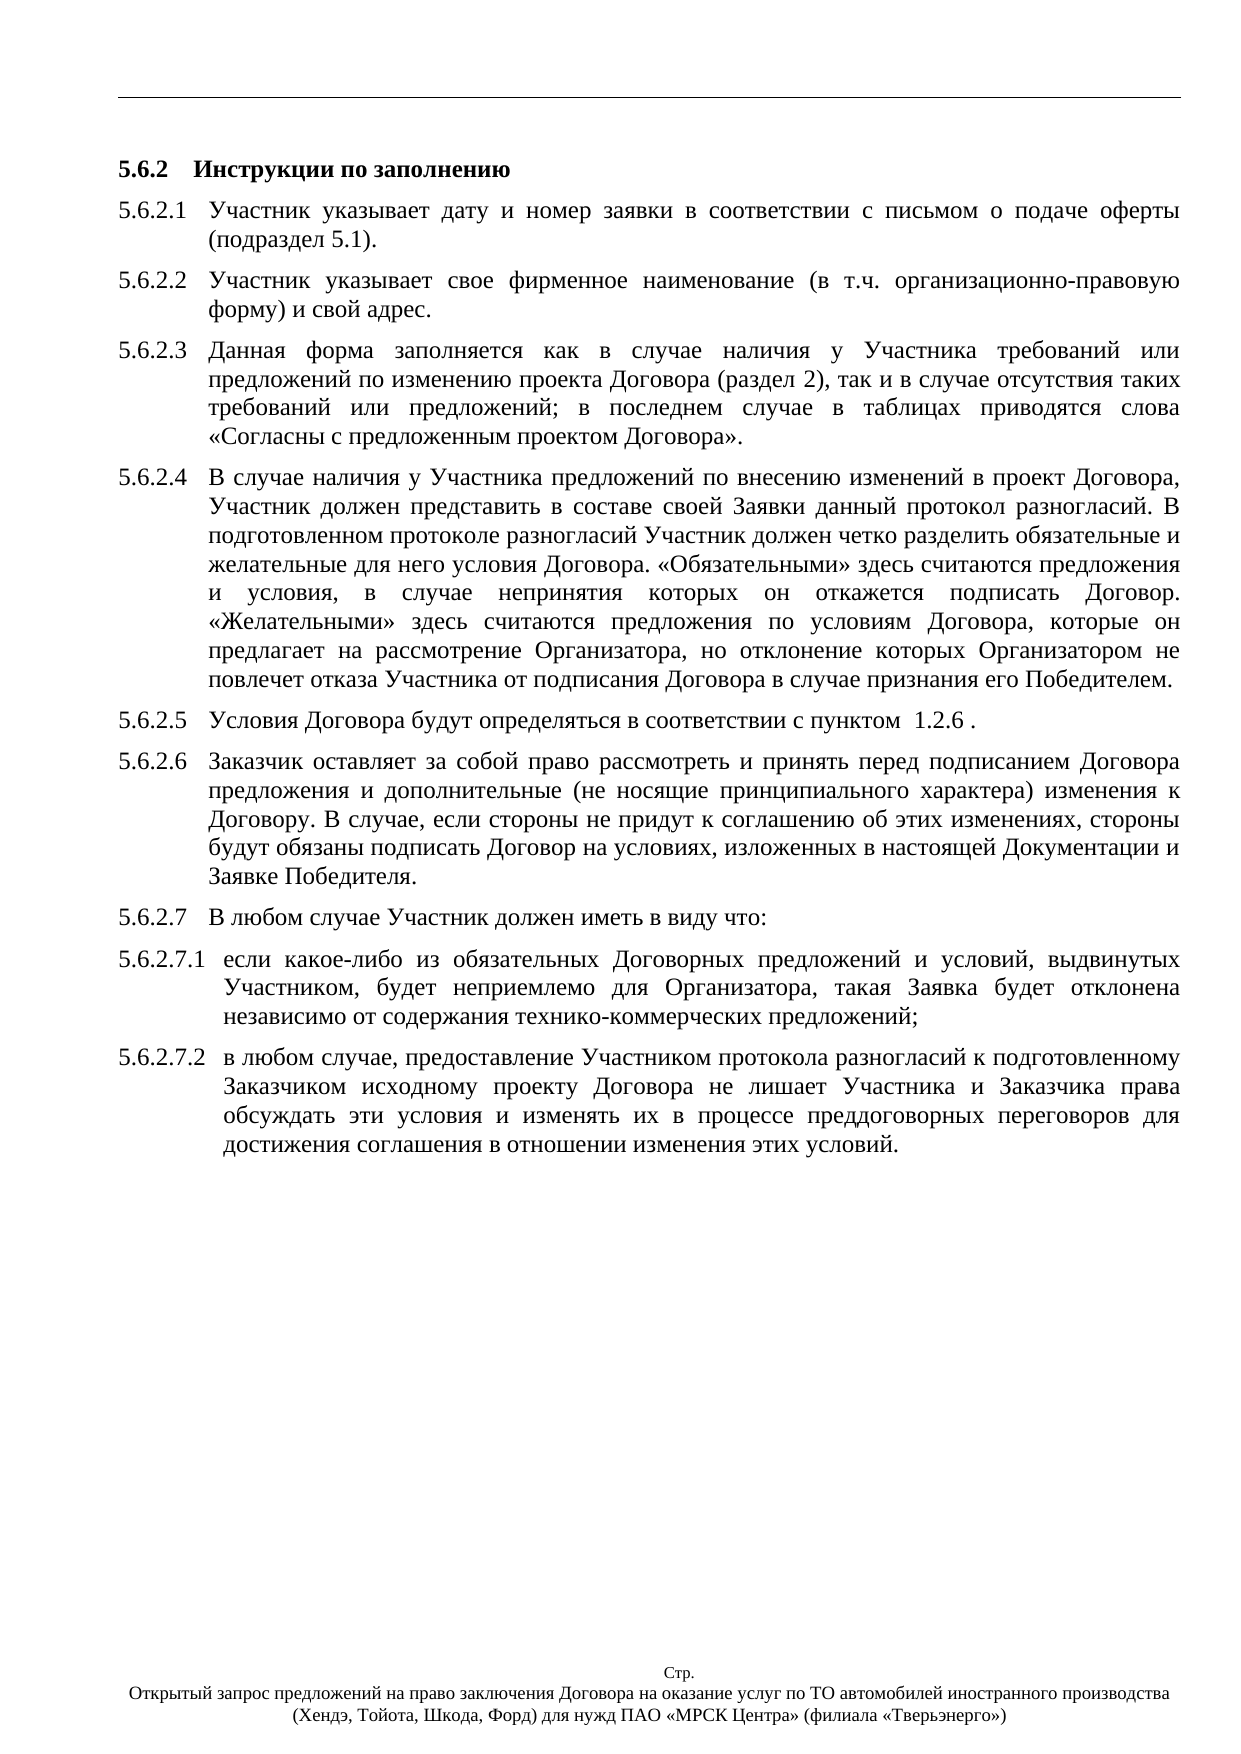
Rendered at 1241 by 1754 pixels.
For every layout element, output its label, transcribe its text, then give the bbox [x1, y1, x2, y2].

list В любом случае Участник должен иметь в виду что: [118, 902, 1181, 931]
subtitle Инструкции по заполнению [118, 154, 1181, 182]
list Условия Договора будут определяться в соответствии с пунктом 1.2.6 . [118, 705, 1181, 734]
list Данная форма заполняется как в случае наличия у Участника требований или предложений по изменению проекта Договора (раздел 2), так и в случае отсутствия таких требований или предложений; в последнем случае в таблицах приводятся слова «Согласны с предложенным проектом Договора». [118, 335, 1181, 450]
list Участник указывает дату и номер заявки в соответствии с письмом о подаче оферты (подраздел 5.1). [118, 195, 1181, 252]
list Участник указывает свое фирменное наименование (в т.ч. организационно-правовую форму) и свой адрес. [118, 265, 1181, 322]
list В случае наличия у Участника предложений по внесению изменений в проект Договора, Участник должен представить в составе своей Заявки данный протокол разногласий. В подготовленном протоколе разногласий Участник должен четко разделить обязательные и желательные для него условия Договора. «Обязательными» здесь считаются предложения и условия, в случае непринятия которых он откажется подписать Договор. «Желательными» здесь считаются предложения по условиям Договора, которые он предлагает на рассмотрение Организатора, но отклонение которых Организатором не повлечет отказа Участника от подписания Договора в случае признания его Победителем. [118, 462, 1181, 692]
list если какое-либо из обязательных Договорных предложений и условий, выдвинутых Участником, будет неприемлемо для Организатора, такая Заявка будет отклонена независимо от содержания технико-коммерческих предложений; [118, 944, 1181, 1030]
list в любом случае, предоставление Участником протокола разногласий к подготовленному Заказчиком исходному проекту Договора не лишает Участника и Заказчика права обсуждать эти условия и изменять их в процессе преддоговорных переговоров для достижения соглашения в отношении изменения этих условий. [118, 1042, 1181, 1157]
list Заказчик оставляет за собой право рассмотреть и принять перед подписанием Договора предложения и дополнительные (не носящие принципиального характера) изменения к Договору. В случае, если стороны не придут к соглашению об этих изменениях, стороны будут обязаны подписать Договор на условиях, изложенных в настоящей Документации и Заявке Победителя. [118, 746, 1181, 890]
